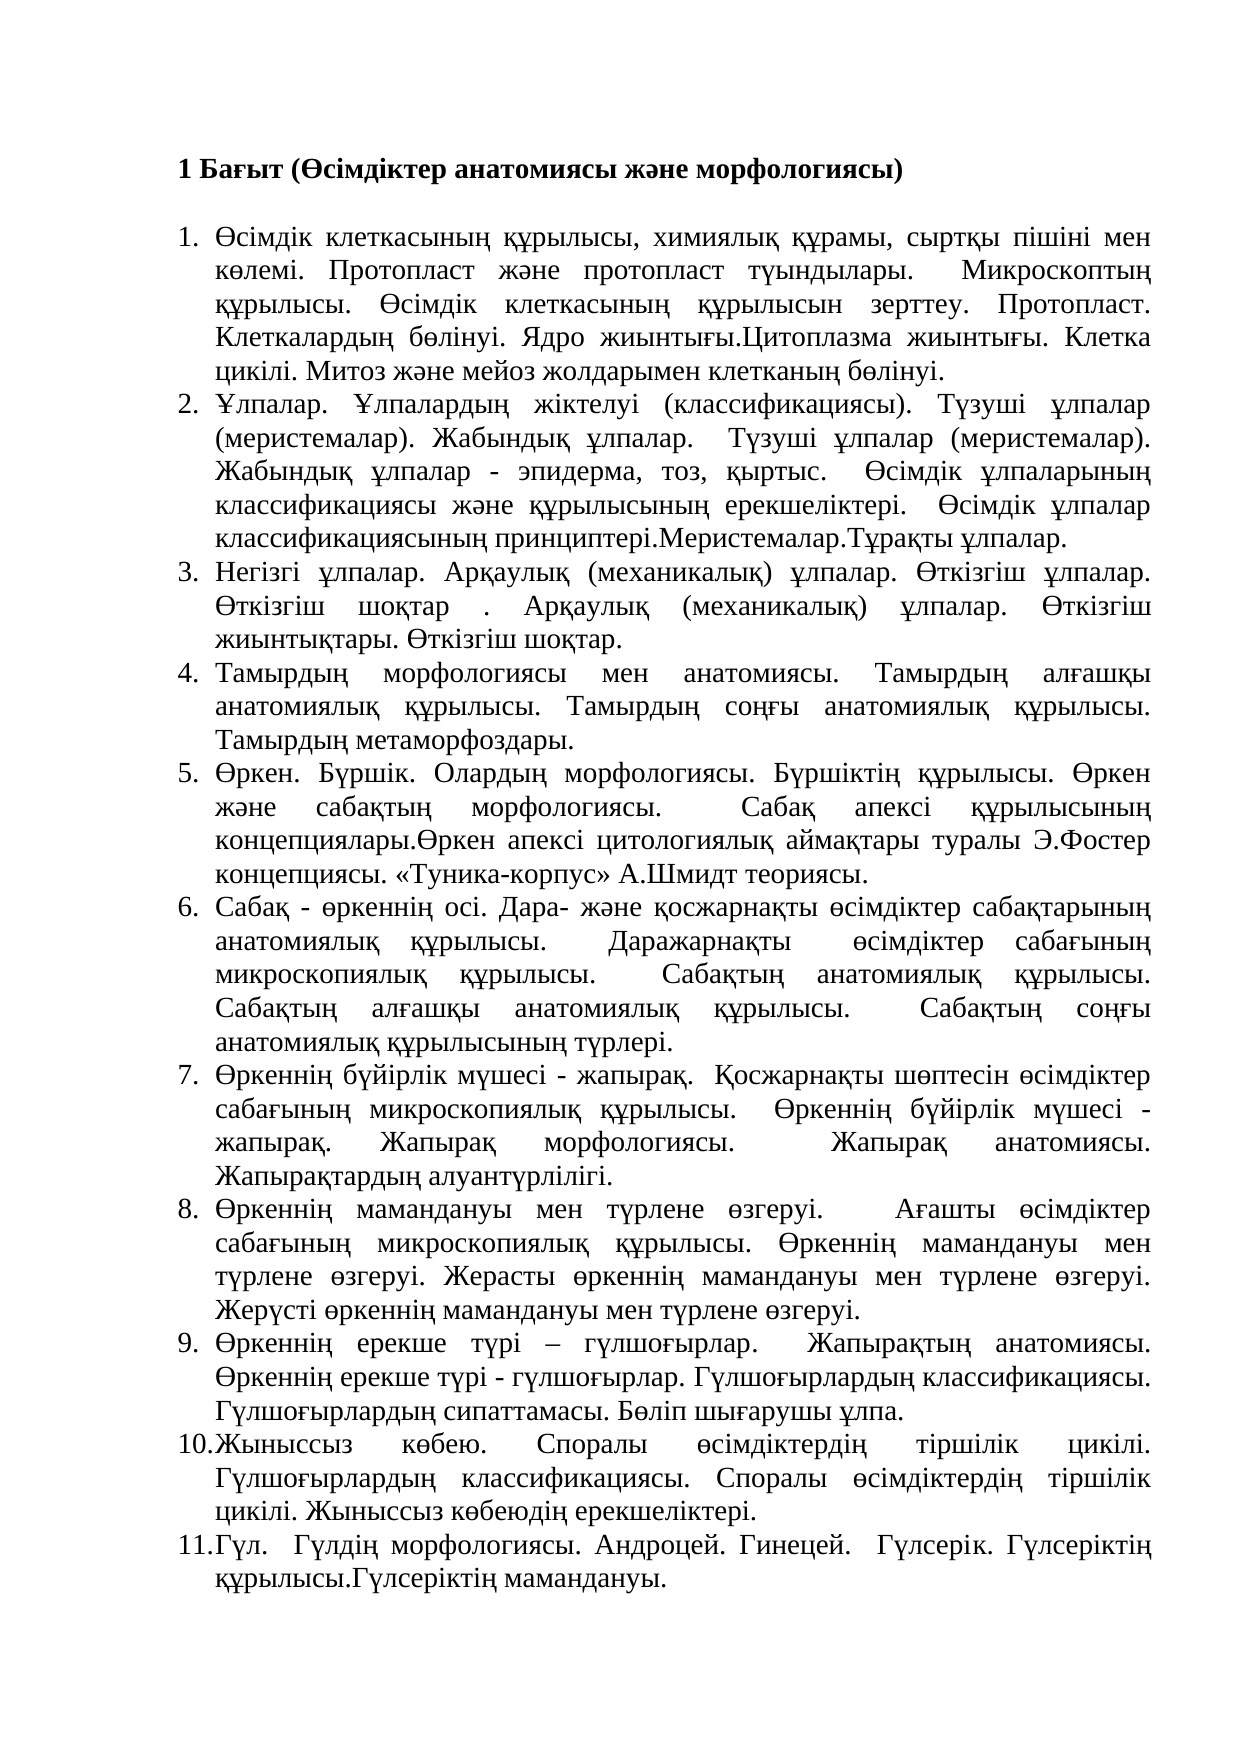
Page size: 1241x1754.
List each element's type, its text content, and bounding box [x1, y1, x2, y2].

list Өркеннің ерекше түрі – гүлшоғырлар. Жапырақтың анатомиясы. Өркеннің ерекше түрі - гүлшоғырлар. Гүлшоғырлардың классификациясы. Гүлшоғырлардың сипаттамасы. Бөліп шығарушы ұлпа. [177, 1326, 1152, 1426]
list Өркеннің мамандануы мен түрлене өзгеруі. Ағашты өсімдіктер сабағының микроскопиялық құрылысы. Өркеннің мамандануы мен түрлене өзгеруі. Жерасты өркеннің мамандануы мен түрлене өзгеруі. Жерүсті өркеннің мамандануы мен түрлене өзгеруі. [177, 1191, 1152, 1326]
text 1 Бағыт (Өсімдіктер анатомиясы және морфологиясы) [177, 152, 1152, 185]
list Өркеннің бүйірлік мүшесі - жапырақ. Қосжарнақты шөптесін өсімдіктер сабағының микроскопиялық құрылысы. Өркеннің бүйірлік мүшесі - жапырақ. Жапырақ морфологиясы. Жапырақ анатомиясы. Жапырақтардың алуантүрлілігі. [177, 1057, 1152, 1191]
list Гүл. Гүлдің морфологиясы. Андроцей. Гинецей. Гүлсерік. Гүлсеріктің құрылысы.Гүлсеріктің мамандануы. [177, 1527, 1152, 1594]
list Сабақ - өркеннің осі. Дара- және қосжарнақты өсімдіктер сабақтарының анатомиялық құрылысы. Даражарнақты өсімдіктер сабағының микроскопиялық құрылысы. Сабақтың анатомиялық құрылысы. Сабақтың алғашқы анатомиялық құрылысы. Сабақтың соңғы анатомиялық құрылысының түрлері. [177, 889, 1152, 1057]
list Өркен. Бүршік. Олардың морфологиясы. Бүршіктің құрылысы. Өркен және сабақтың морфологиясы. Сабақ апексі құрылысының концепциялары.Өркен апексі цитологиялық аймақтары туралы Э.Фостер концепциясы. «Туника-корпус» А.Шмидт теориясы. [177, 755, 1152, 889]
list Өсімдік клеткасының құрылысы, химиялық құрамы, сыртқы пішіні мен көлемі. Протопласт және протопласт түындылары. Микроскоптың құрылысы. Өсімдік клеткасының құрылысын зерттеу. Протопласт. Клеткалардың бөлінуі. Ядро жиынтығы.Цитоплазма жиынтығы. Клетка цикілі. Митоз және мейоз жолдарымен клетканың бөлінуі. [177, 219, 1152, 386]
list Жыныссыз көбею. Споралы өсімдіктердің тіршілік цикілі. Гүлшоғырлардың классификациясы. Споралы өсімдіктердің тіршілік цикілі. Жыныссыз көбеюдің ерекшеліктері. [177, 1426, 1152, 1527]
list Ұлпалар. Ұлпалардың жіктелуі (классификациясы). Түзуші ұлпалар (меристемалар). Жабындық ұлпалар. Түзуші ұлпалар (меристемалар). Жабындық ұлпалар - эпидерма, тоз, қыртыс. Өсімдік ұлпаларының классификациясы және құрылысының ерекшеліктері. Өсімдік ұлпалар классификациясының принциптері.Меристемалар.Тұрақты ұлпалар. [177, 386, 1152, 554]
list Тамырдың морфологиясы мен анатомиясы. Тамырдың алғашқы анатомиялық құрылысы. Тамырдың соңғы анатомиялық құрылысы. Тамырдың метаморфоздары. [177, 655, 1152, 755]
list Негізгі ұлпалар. Арқаулық (механикалық) ұлпалар. Өткізгіш ұлпалар. Өткізгіш шоқтар . Арқаулық (механикалық) ұлпалар. Өткізгіш жиынтықтары. Өткізгіш шоқтар. [177, 554, 1152, 655]
